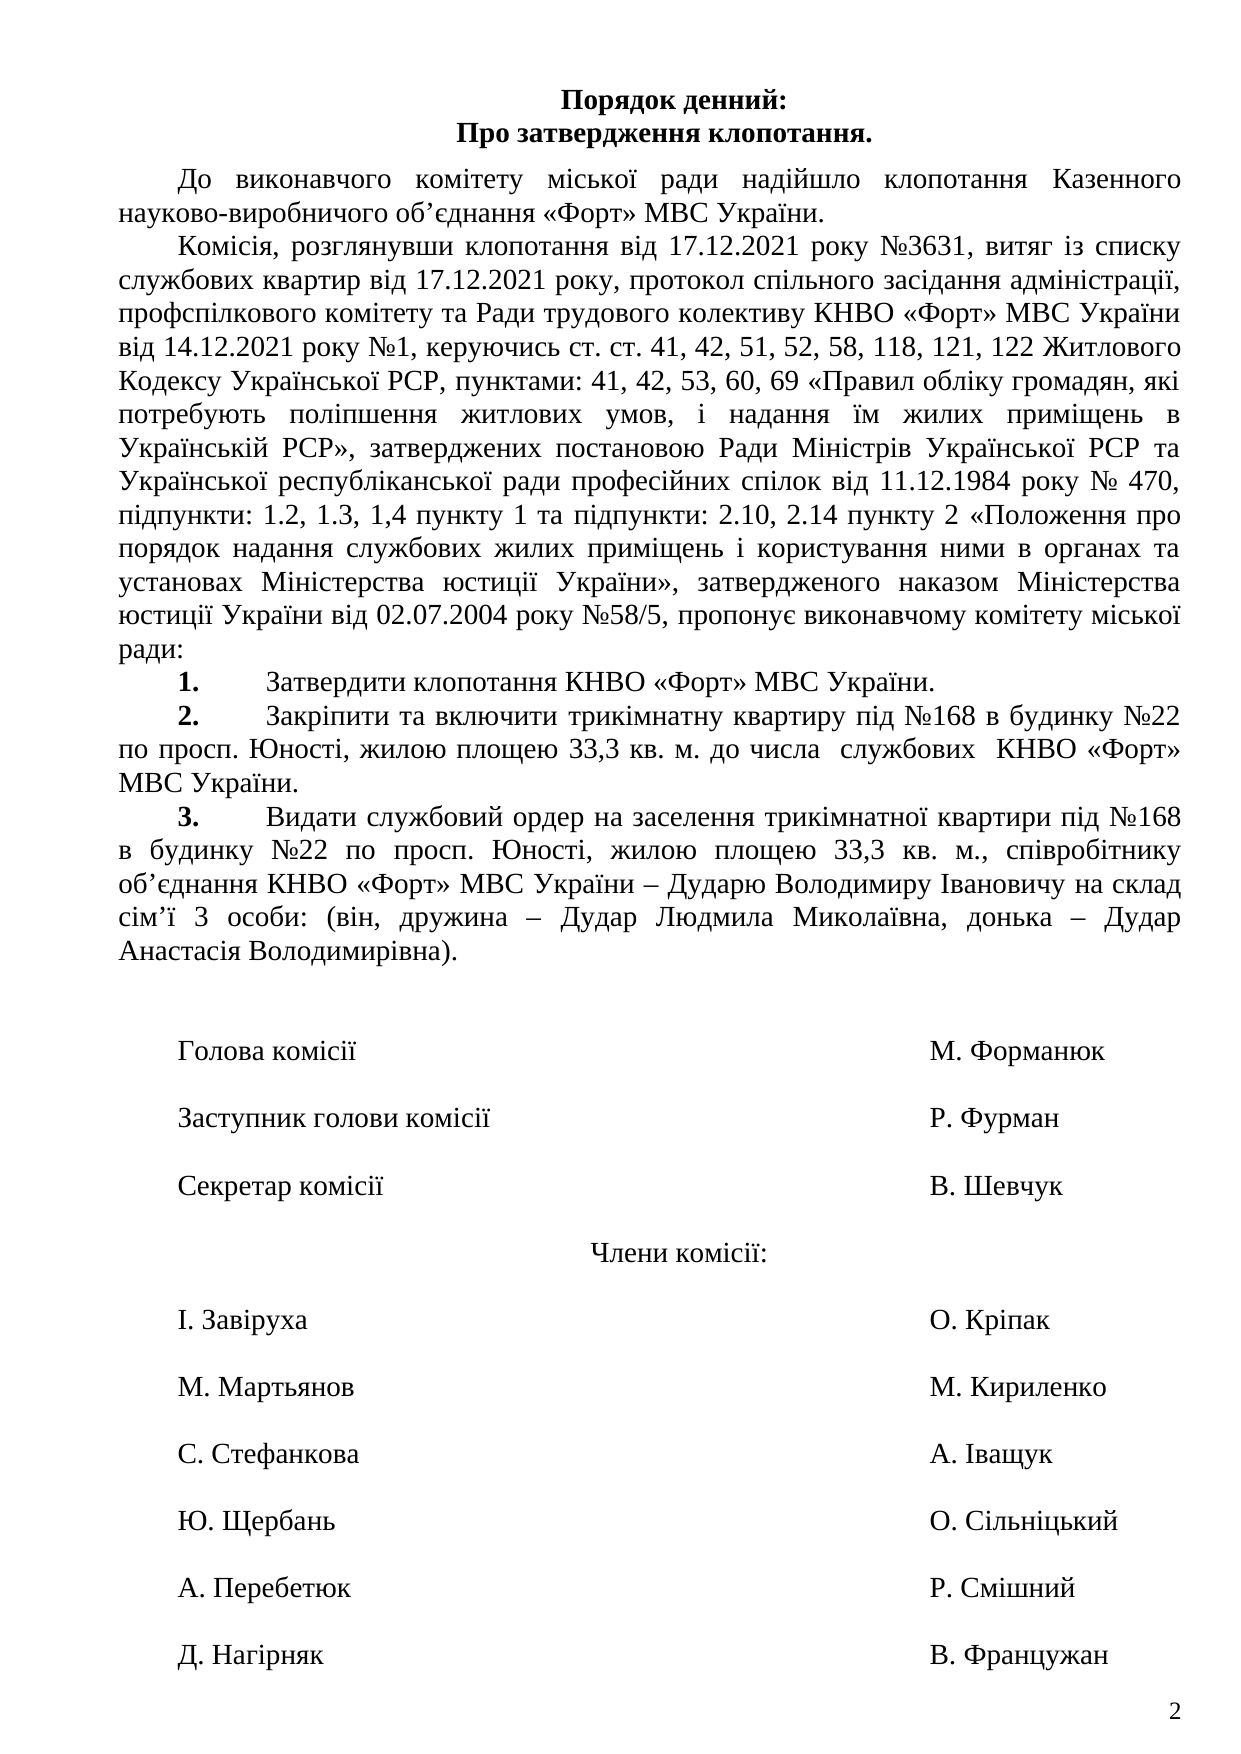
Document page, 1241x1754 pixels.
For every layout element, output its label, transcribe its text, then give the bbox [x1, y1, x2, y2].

text Ю. Щербань О. Сільніцький [118, 1503, 1181, 1537]
text Члени комісії: [118, 1235, 1181, 1268]
list Закріпити та включити трикімнатну квартиру під №168 в будинку №22 по просп. Юності, жилою площею 33,3 кв. м. до числа службових КНВО «Форт» МВС України. [118, 698, 1181, 799]
list Затвердити клопотання КНВО «Форт» МВС України. [118, 664, 1181, 698]
text До виконавчого комітету міської ради надійшло клопотання Казенного науково-виробничого об’єднання «Форт» МВС України. [118, 161, 1181, 228]
text С. Стефанкова А. Іващук [118, 1436, 1181, 1469]
text Про затвердження клопотання. [118, 115, 1211, 149]
text М. Мартьянов М. Кириленко [118, 1369, 1181, 1402]
text Д. Нагірняк В. Францужан [118, 1637, 1181, 1671]
list Видати службовий ордер на заселення трикімнатної квартири під №168 в будинку №22 по просп. Юності, жилою площею 33,3 кв. м., співробітнику об’єднання КНВО «Форт» МВС України – Дударю Володимиру Івановичу на склад сім’ї 3 особи: (він, дружина – Дудар Людмила Миколаївна, донька – Дудар Анастасія Володимирівна). [118, 799, 1181, 966]
text Порядок денний: [118, 82, 1181, 115]
text Комісія, розглянувши клопотання від 17.12.2021 року №3631, витяг із списку службових квартир від 17.12.2021 року, протокол спільного засідання адміністрації, профспілкового комітету та Ради трудового колективу КНВО «Форт» МВС України від 14.12.2021 року №1, керуючись ст. ст. 41, 42, 51, 52, 58, 118, 121, 122 Житлового Кодексу Української РСР, пунктами: 41, 42, 53, 60, 69 «Правил обліку громадян, які потребують поліпшення житлових умов, і надання їм жилих приміщень в Українській РСР», затверджених постановою Ради Міністрів Української РСР та Української республіканської ради професійних спілок від 11.12.1984 року № 470, підпункти: 1.2, 1.3, 1,4 пункту 1 та підпункти: 2.10, 2.14 пункту 2 «Положення про порядок надання службових жилих приміщень і користування ними в органах та установах Міністерства юстиції України», затвердженого наказом Міністерства юстиції України від 02.07.2004 року №58/5, пропонує виконавчому комітету міської ради: [118, 228, 1181, 664]
text А. Перебетюк Р. Смішний [118, 1570, 1181, 1604]
text І. Завіруха О. Кріпак [118, 1302, 1181, 1335]
text Заступник голови комісії Р. Фурман [118, 1101, 1181, 1134]
text Секретар комісії В. Шевчук [118, 1168, 1181, 1201]
text Голова комісії М. Форманюк [118, 1033, 1181, 1067]
